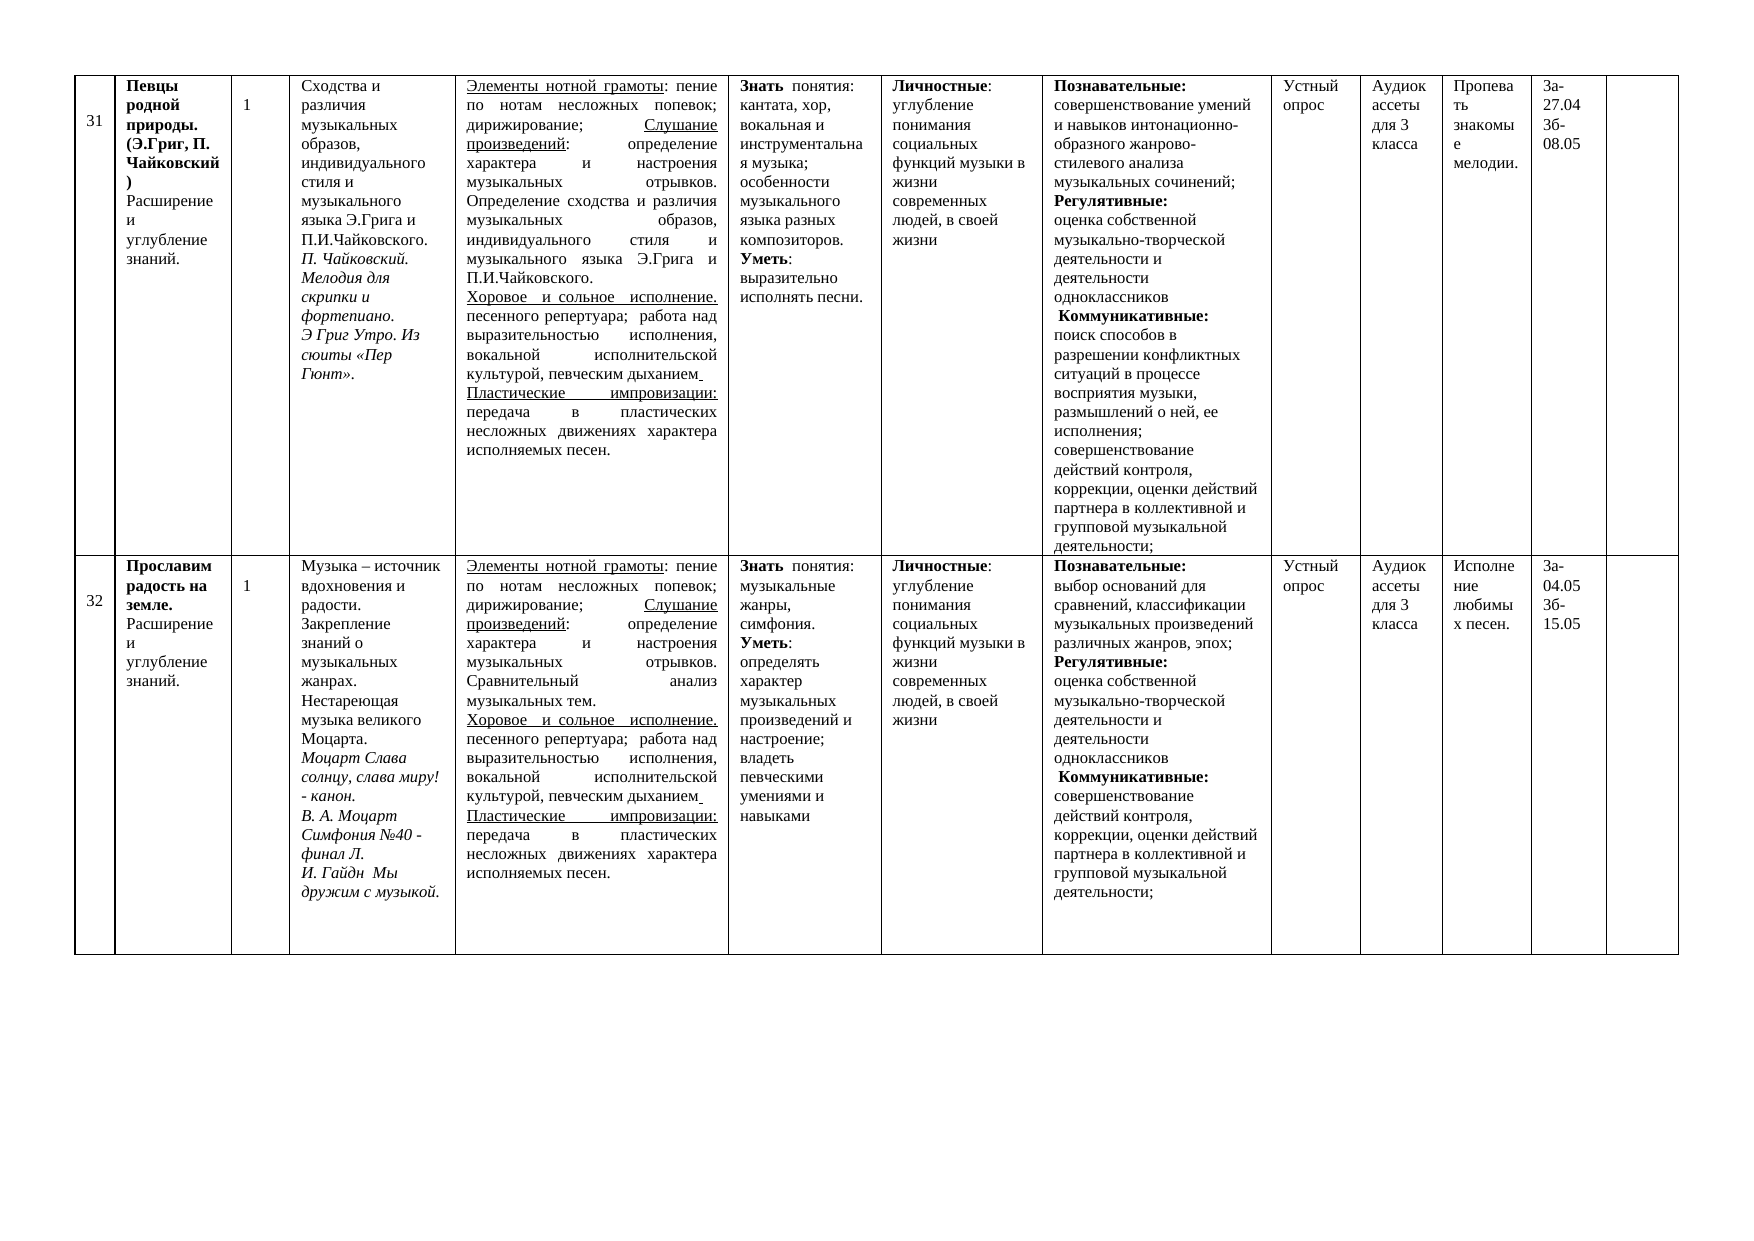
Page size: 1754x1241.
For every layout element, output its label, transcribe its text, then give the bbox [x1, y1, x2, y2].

table_cell Исполнение любимых песен. [1443, 556, 1531, 954]
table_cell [729, 556, 881, 954]
table_cell 1 [232, 556, 289, 954]
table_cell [1361, 556, 1442, 954]
table_cell Устный опрос [1272, 76, 1360, 555]
table_cell Прославим радость на земле. Расширение и углубление знаний. [116, 556, 231, 954]
table_cell Сходства и различия музыкальных образов, индивидуального стиля и музыкального языка Э.Грига и П.И.Чайковского. П. Чайковский. Мелодия для скрипки и фортепиано. Э Григ Утро. Из сюиты «Пер Гюнт». [290, 76, 455, 555]
table_cell Элементы нотной грамоты: пение по нотам несложных попевок; дирижирование; Слушание произведений: определение характера и настроения музыкальных отрывков. Определение сходства и различия музыкальных образов, индивидуального стиля и музыкального языка Э.Грига и П.И.Чайковского. Хоровое и сольное исполнение. песенного репертуара; работа над выразительностью исполнения, вокальной исполнительской культурой, певческим дыханием Пластические импровизации: передача в пластических несложных движениях характера исполняемых песен. [456, 76, 728, 555]
table_cell Познавательные: выбор оснований для сравнений, классификации музыкальных произведений различных жанров, эпох; Регулятивные: оценка собственной музыкально-творческой деятельности и деятельности одноклассников Коммуникативные: совершенствование действий контроля, коррекции, оценки действий партнера в коллективной и групповой музыкальной деятельности; [1043, 556, 1271, 954]
table_cell 31 [76, 76, 114, 555]
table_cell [1361, 76, 1442, 555]
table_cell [882, 556, 1042, 954]
table_cell Пропевать знакомые мелодии. [1443, 76, 1531, 555]
table_cell 32 [76, 556, 114, 954]
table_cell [882, 76, 1042, 555]
table_cell [1607, 556, 1678, 954]
table_cell Познавательные: совершенствование умений и навыков интонационно-образного жанрово-стилевого анализа музыкальных сочинений; Регулятивные: оценка собственной музыкально-творческой деятельности и деятельности одноклассников Коммуникативные: поиск способов в разрешении конфликтных ситуаций в процессе восприятия музыки, размышлений о ней, ее исполнения; совершенствование действий контроля, коррекции, оценки действий партнера в коллективной и групповой музыкальной деятельности; [1043, 76, 1271, 555]
table_cell 3а-27.04 3б-08.05 [1532, 76, 1606, 555]
table_cell 1 [232, 76, 289, 555]
table_cell Певцы родной природы. (Э.Григ, П. Чайковский) Расширение и углубление знаний. [116, 76, 231, 555]
table_cell 3а-04.05 3б-15.05 [1532, 556, 1606, 954]
table_cell Знать понятия: кантата, хор, вокальная и инструментальная музыка; особенности музыкального языка разных композиторов. Уметь: выразительно исполнять песни. [729, 76, 881, 555]
table_cell [1607, 76, 1678, 555]
table_cell Устный опрос [1272, 556, 1360, 954]
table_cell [456, 556, 728, 954]
table_cell Музыка – источник вдохновения и радости. Закрепление знаний о музыкальных жанрах. Нестареющая музыка великого Моцарта. Моцарт Слава солнцу, слава миру! - канон. В. А. Моцарт Симфония №40 - финал Л. И. Гайдн Мы дружим с музыкой. [290, 556, 455, 954]
